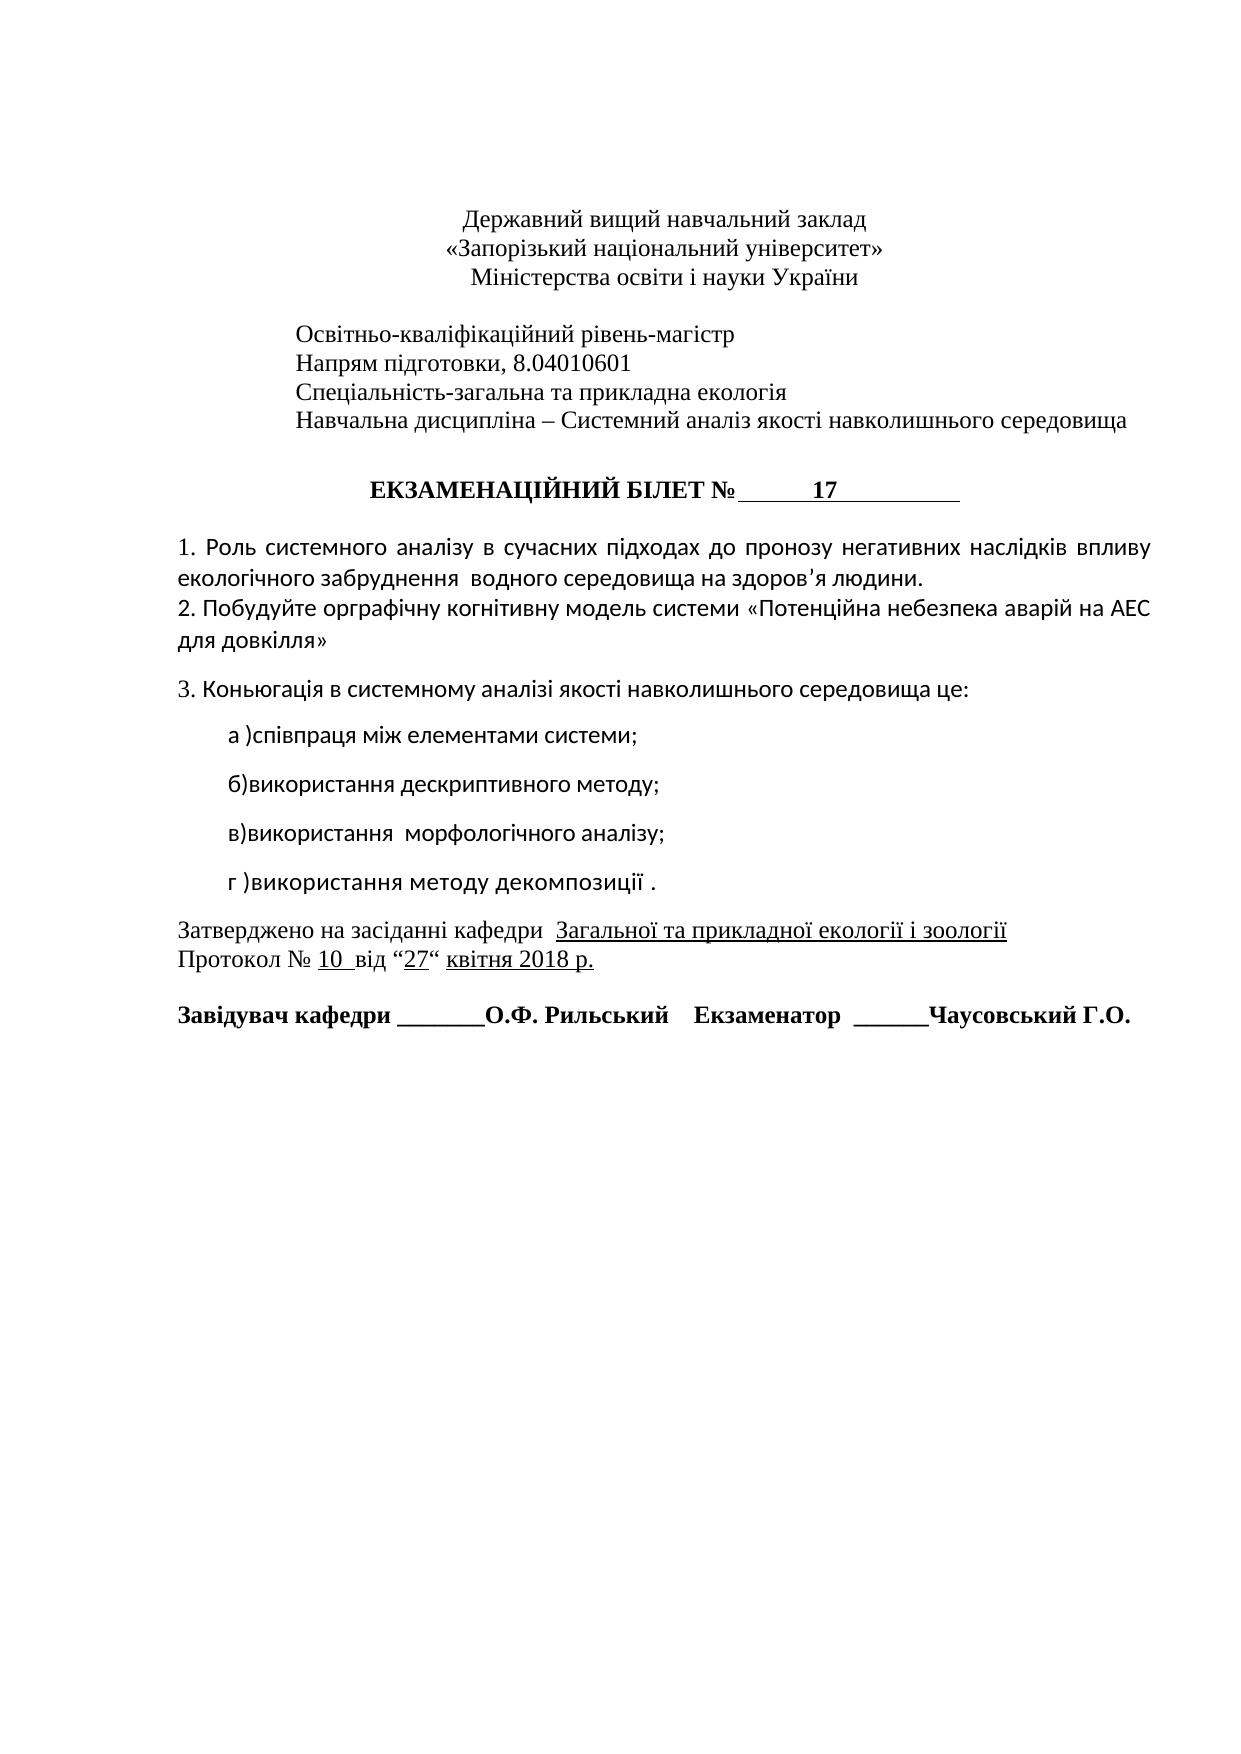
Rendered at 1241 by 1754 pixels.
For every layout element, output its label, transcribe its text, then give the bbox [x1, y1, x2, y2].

text «Запорізький національний університет» [177, 233, 1152, 262]
text 1. Роль системного аналізу в сучасних підходах до пронозу негативних наслідків впливу екологічного забруднення водного середовища на здоров’я людини. [177, 531, 1152, 592]
text 3. Коньюгація в системному аналізі якості навколишнього середовища це: [177, 673, 1152, 704]
text Міністерства освіти і науки України [177, 262, 1152, 291]
text Напрям підготовки, 8.04010601 [295, 348, 1152, 377]
text г )використання методу декомпозиції . [228, 866, 1152, 897]
text в)використання морфологічного аналізу; [228, 817, 1152, 848]
text Освітньо-кваліфікаційний рівень-магістр [295, 319, 1152, 348]
text Завідувач кафедри _______О.Ф. Рильський Екзаменатор ______Чаусовський Г.О. [177, 1001, 1152, 1029]
text Затверджено на засіданні кафедри Загальної та прикладної екології і зоології [177, 915, 1152, 944]
text Навчальна дисципліна – Системний аналіз якості навколишнього середовища [295, 406, 1152, 434]
text Державний вищий навчальний заклад [177, 204, 1152, 233]
text ЕКЗАМЕНАЦІЙНИЙ БІЛЕТ № 17 [177, 476, 1152, 504]
text 2. Побудуйте орграфічну когнітивну модель системи «Потенційна небезпека аварій на АЕС для довкілля» [177, 592, 1152, 655]
text а )співпраця між елементами системи; [228, 719, 1152, 750]
text Спеціальність-загальна та прикладна екологія [295, 377, 1152, 406]
text Протокол № 10 від “27“ квітня 2018 р. [177, 944, 1152, 973]
text б)використання дескриптивного методу; [228, 768, 1152, 799]
